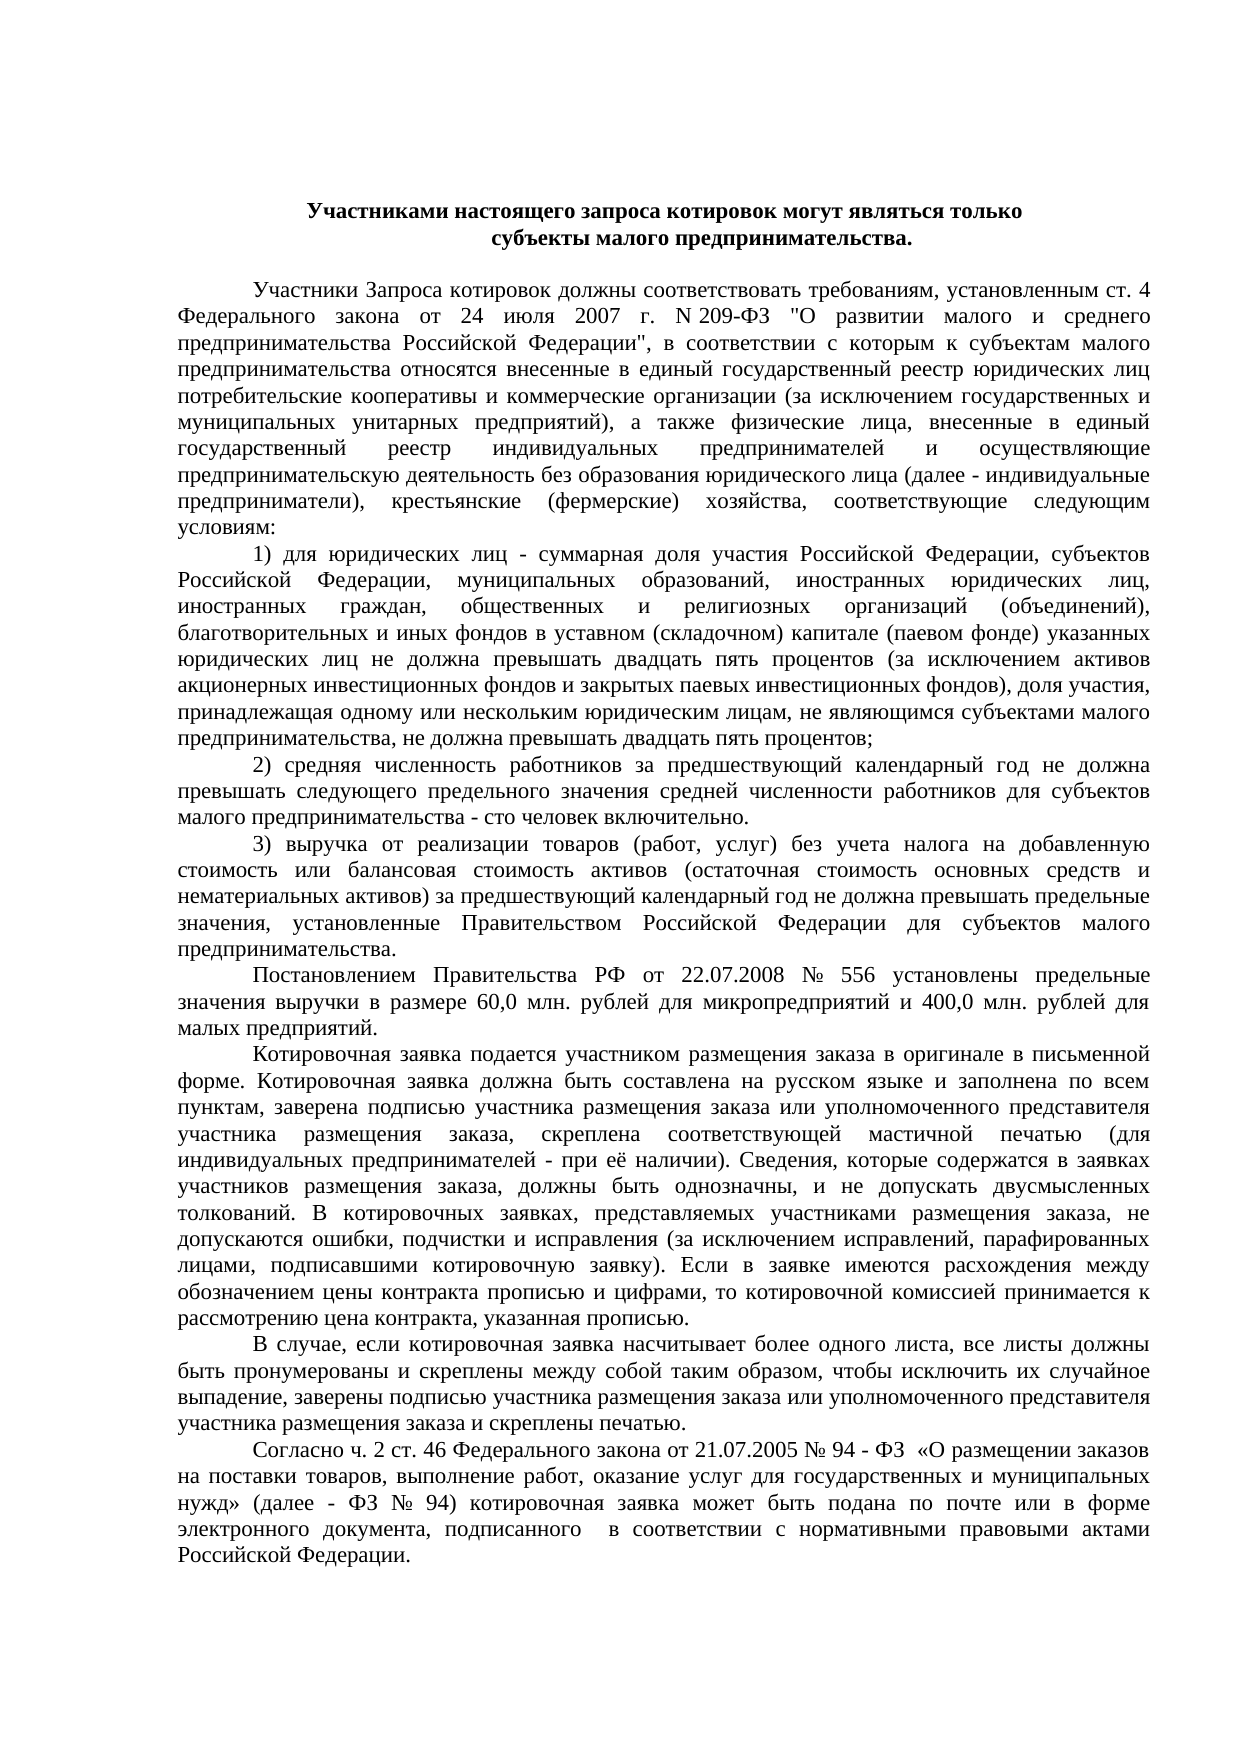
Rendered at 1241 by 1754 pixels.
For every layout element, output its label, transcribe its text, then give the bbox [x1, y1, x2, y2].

text В случае, если котировочная заявка насчитывает более одного листа, все листы должны быть пронумерованы и скреплены между собой таким образом, чтобы исключить их случайное выпадение, заверены подписью участника размещения заказа или уполномоченного представителя участника размещения заказа и скреплены печатью. [177, 1330, 1152, 1436]
text Участники Запроса котировок должны соответствовать требованиям, установленным ст. 4 Федерального закона от 24 июля . N 209-ФЗ "О развитии малого и среднего предпринимательства Российской Федерации", в соответствии с которым к субъектам малого предпринимательства относятся внесенные в единый государственный реестр юридических лиц потребительские кооперативы и коммерческие организации (за исключением государственных и муниципальных унитарных предприятий), а также физические лица, внесенные в единый государственный реестр индивидуальных предпринимателей и осуществляющие предпринимательскую деятельность без образования юридического лица (далее - индивидуальные предприниматели), крестьянские (фермерские) хозяйства, соответствующие следующим условиям: [177, 276, 1152, 540]
text 2) средняя численность работников за предшествующий календарный год не должна превышать следующего предельного значения средней численности работников для субъектов малого предпринимательства - сто человек включительно. [177, 751, 1152, 830]
text 1) для юридических лиц - суммарная доля участия Российской Федерации, субъектов Российской Федерации, муниципальных образований, иностранных юридических лиц, иностранных граждан, общественных и религиозных организаций (объединений), благотворительных и иных фондов в уставном (складочном) капитале (паевом фонде) указанных юридических лиц не должна превышать двадцать пять процентов (за исключением активов акционерных инвестиционных фондов и закрытых паевых инвестиционных фондов), доля участия, принадлежащая одному или нескольким юридическим лицам, не являющимся субъектами малого предпринимательства, не должна превышать двадцать пять процентов; [177, 540, 1152, 751]
text 3) выручка от реализации товаров (работ, услуг) без учета налога на добавленную стоимость или балансовая стоимость активов (остаточная стоимость основных средств и нематериальных активов) за предшествующий календарный год не должна превышать предельные значения, установленные Правительством Российской Федерации для субъектов малого предпринимательства. [177, 830, 1152, 961]
text Участниками настоящего запроса котировок могут являться только [177, 197, 1152, 223]
text субъекты малого предпринимательства. [177, 223, 1152, 250]
text Согласно ч. 2 ст. 46 Федерального закона от 21.07.2005 № 94 - ФЗ «О размещении заказов на поставки товаров, выполнение работ, оказание услуг для государственных и муниципальных нужд» (далее - ФЗ № 94) котировочная заявка может быть подана по почте или в форме электронного документа, подписанного в соответствии с нормативными правовыми актами Российской Федерации. [177, 1436, 1152, 1568]
text Котировочная заявка подается участником размещения заказа в оригинале в письменной форме. Котировочная заявка должна быть составлена на русском языке и заполнена по всем пунктам, заверена подписью участника размещения заказа или уполномоченного представителя участника размещения заказа, скреплена соответствующей мастичной печатью (для индивидуальных предпринимателей - при её наличии). Сведения, которые содержатся в заявках участников размещения заказа, должны быть однозначны, и не допускать двусмысленных толкований. В котировочных заявках, представляемых участниками размещения заказа, не допускаются ошибки, подчистки и исправления (за исключением исправлений, парафированных лицами, подписавшими котировочную заявку). Если в заявке имеются расхождения между обозначением цены контракта прописью и цифрами, то котировочной комиссией принимается к рассмотрению цена контракта, указанная прописью. [177, 1041, 1152, 1330]
text Постановлением Правительства РФ от 22.07.2008 № 556 установлены предельные значения выручки в размере 60,0 млн. рублей для микропредприятий и 400,0 млн. рублей для малых предприятий. [177, 961, 1152, 1041]
